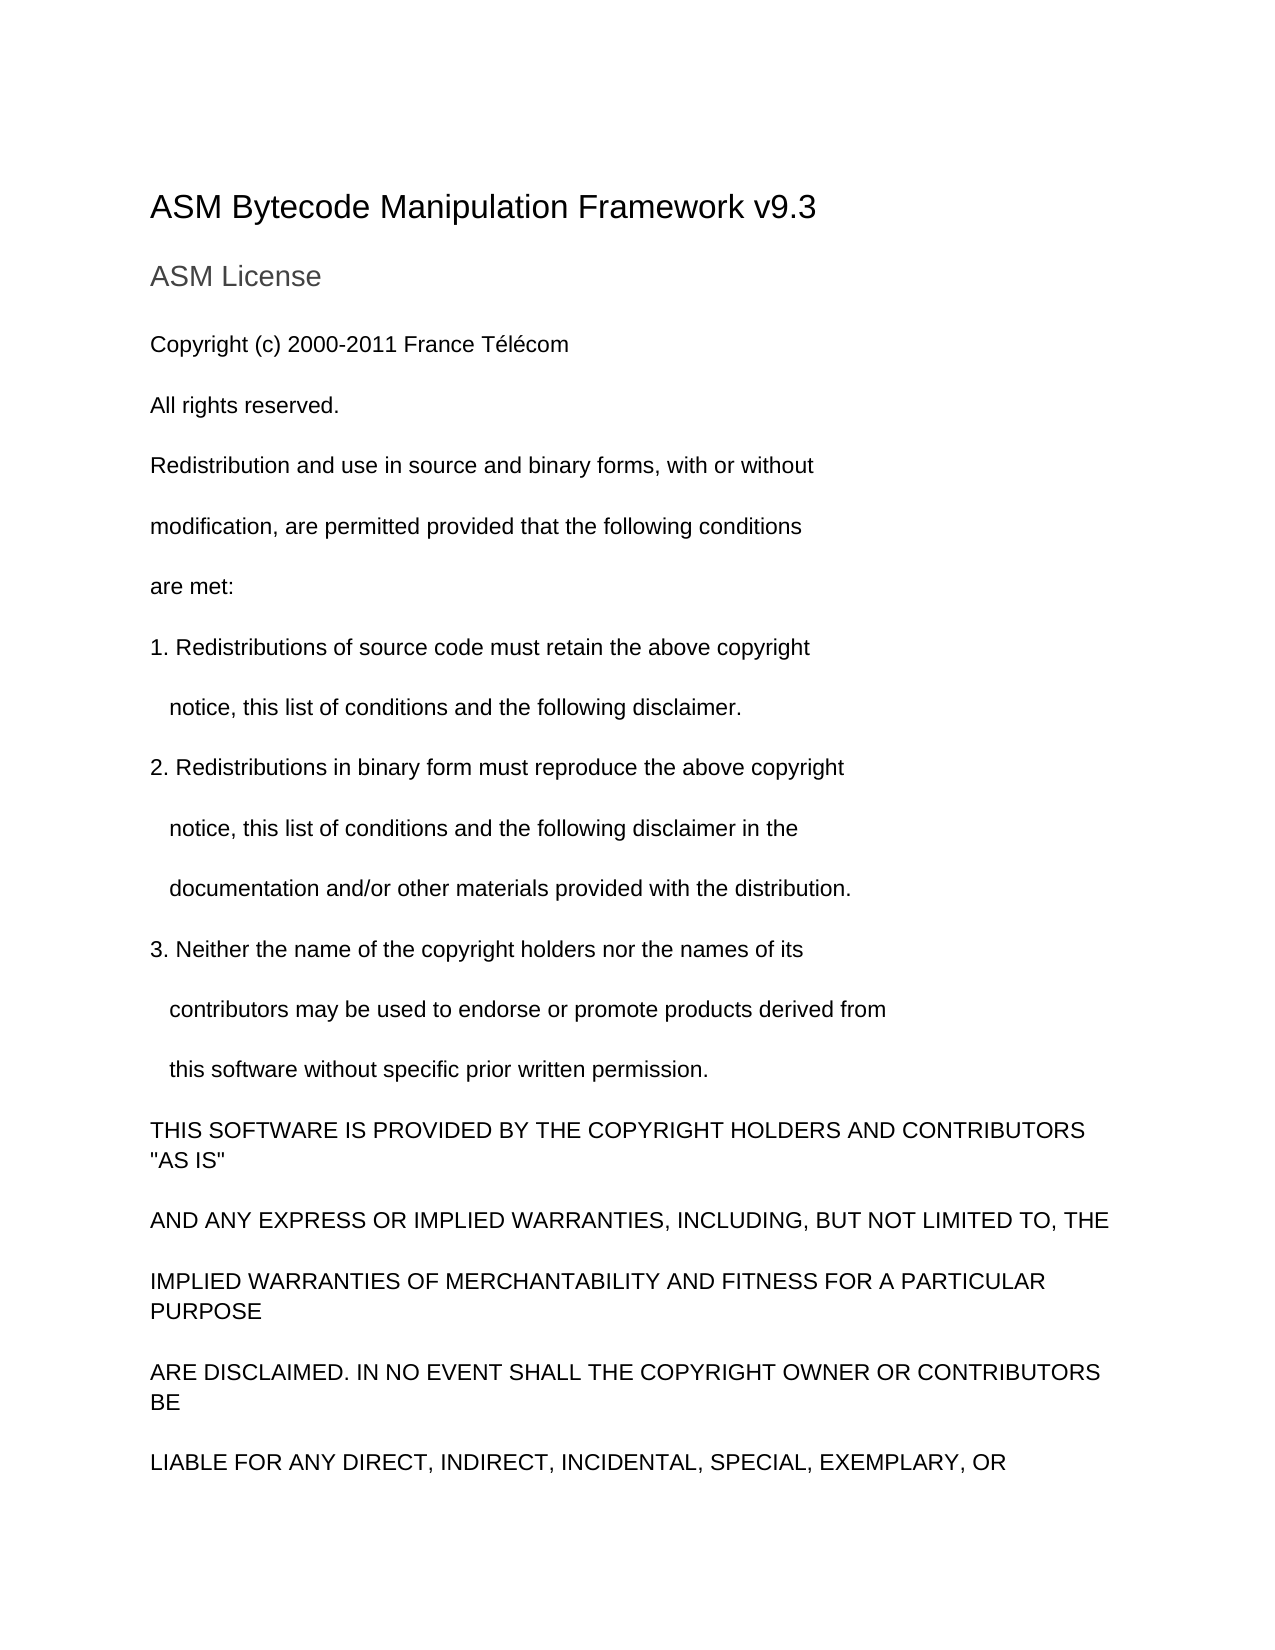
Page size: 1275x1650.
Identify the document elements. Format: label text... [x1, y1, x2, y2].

text modification, are permitted provided that the following conditions [150, 513, 1125, 539]
text 1. Redistributions of source code must retain the above copyright [150, 633, 1125, 660]
text THIS SOFTWARE IS PROVIDED BY THE COPYRIGHT HOLDERS AND CONTRIBUTORS "AS IS" [150, 1117, 1125, 1173]
text Copyright (c) 2000-2011 France Télécom [150, 331, 1125, 358]
text LIABLE FOR ANY DIRECT, INDIRECT, INCIDENTAL, SPECIAL, EXEMPLARY, OR [150, 1449, 1125, 1475]
text 3. Neither the name of the copyright holders nor the names of its [150, 936, 1125, 962]
text contributors may be used to endorse or promote products derived from [150, 996, 1125, 1022]
text ARE DISCLAIMED. IN NO EVENT SHALL THE COPYRIGHT OWNER OR CONTRIBUTORS BE [150, 1358, 1125, 1415]
text Redistribution and use in source and binary forms, with or without [150, 452, 1125, 478]
text are met: [150, 573, 1125, 599]
text documentation and/or other materials provided with the distribution. [150, 875, 1125, 901]
text this software without specific prior written permission. [150, 1056, 1125, 1083]
text IMPLIED WARRANTIES OF MERCHANTABILITY AND FITNESS FOR A PARTICULAR PURPOSE [150, 1268, 1125, 1324]
subtitle ASM Bytecode Manipulation Framework v9.3 [150, 187, 1125, 226]
text AND ANY EXPRESS OR IMPLIED WARRANTIES, INCLUDING, BUT NOT LIMITED TO, THE [150, 1207, 1125, 1234]
text notice, this list of conditions and the following disclaimer in the [150, 815, 1125, 841]
text notice, this list of conditions and the following disclaimer. [150, 694, 1125, 720]
text All rights reserved. [150, 392, 1125, 418]
subtitle ASM License [150, 259, 1125, 293]
text 2. Redistributions in binary form must reproduce the above copyright [150, 754, 1125, 781]
